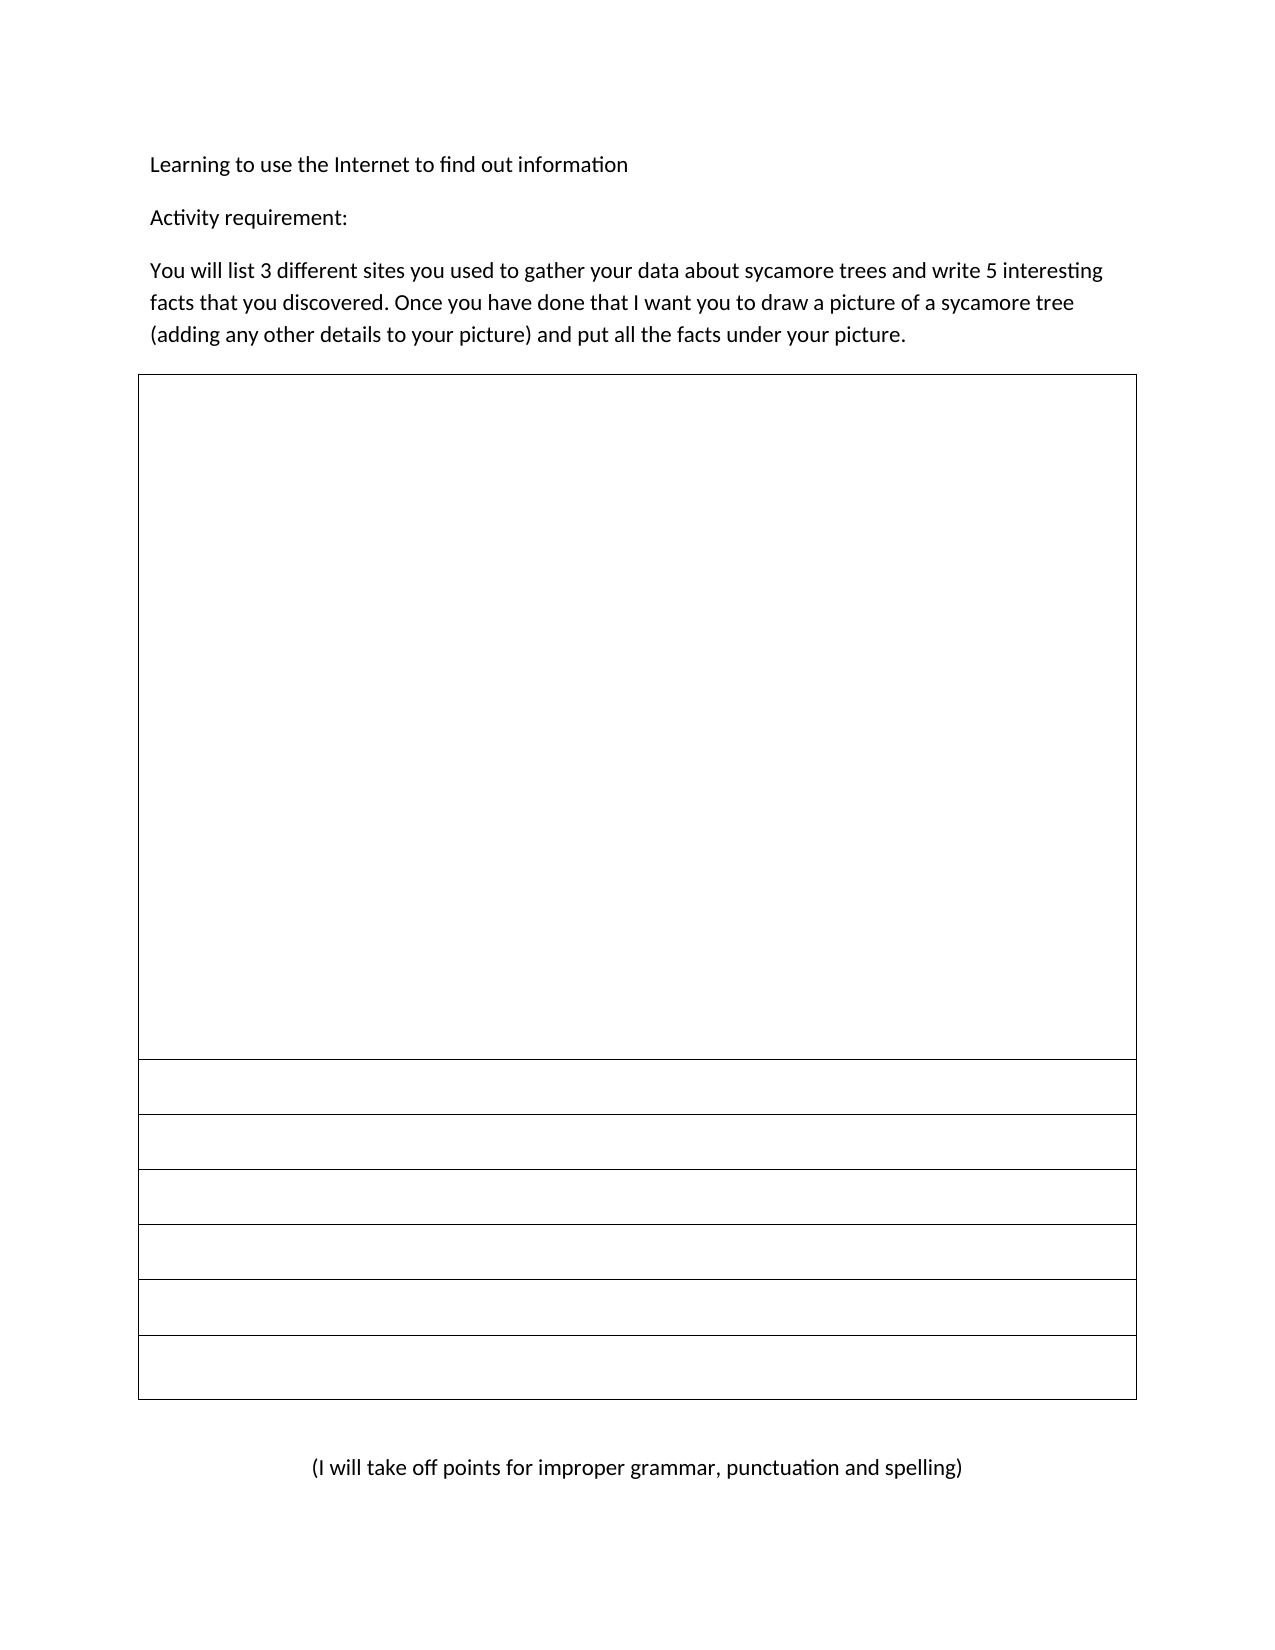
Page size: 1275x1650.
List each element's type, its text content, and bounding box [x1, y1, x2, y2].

table_cell [139, 1115, 1136, 1169]
text Learning to use the Internet to find out information [150, 150, 1125, 178]
table_cell [139, 1280, 1136, 1335]
table_cell [139, 1336, 1136, 1399]
text Activity requirement: [150, 203, 1125, 231]
text (I will take off points for improper grammar, punctuation and spelling) [150, 1453, 1125, 1481]
table_cell [139, 1170, 1136, 1224]
table_cell [139, 1225, 1136, 1278]
table_cell [139, 1060, 1136, 1114]
table_header [139, 375, 1136, 1059]
text You will list 3 different sites you used to gather your data about sycamore trees and write 5 interesting facts that you discovered. Once you have done that I want you to draw a picture of a sycamore tree (adding any other details to your picture) and put all the facts under your picture. [150, 256, 1125, 348]
